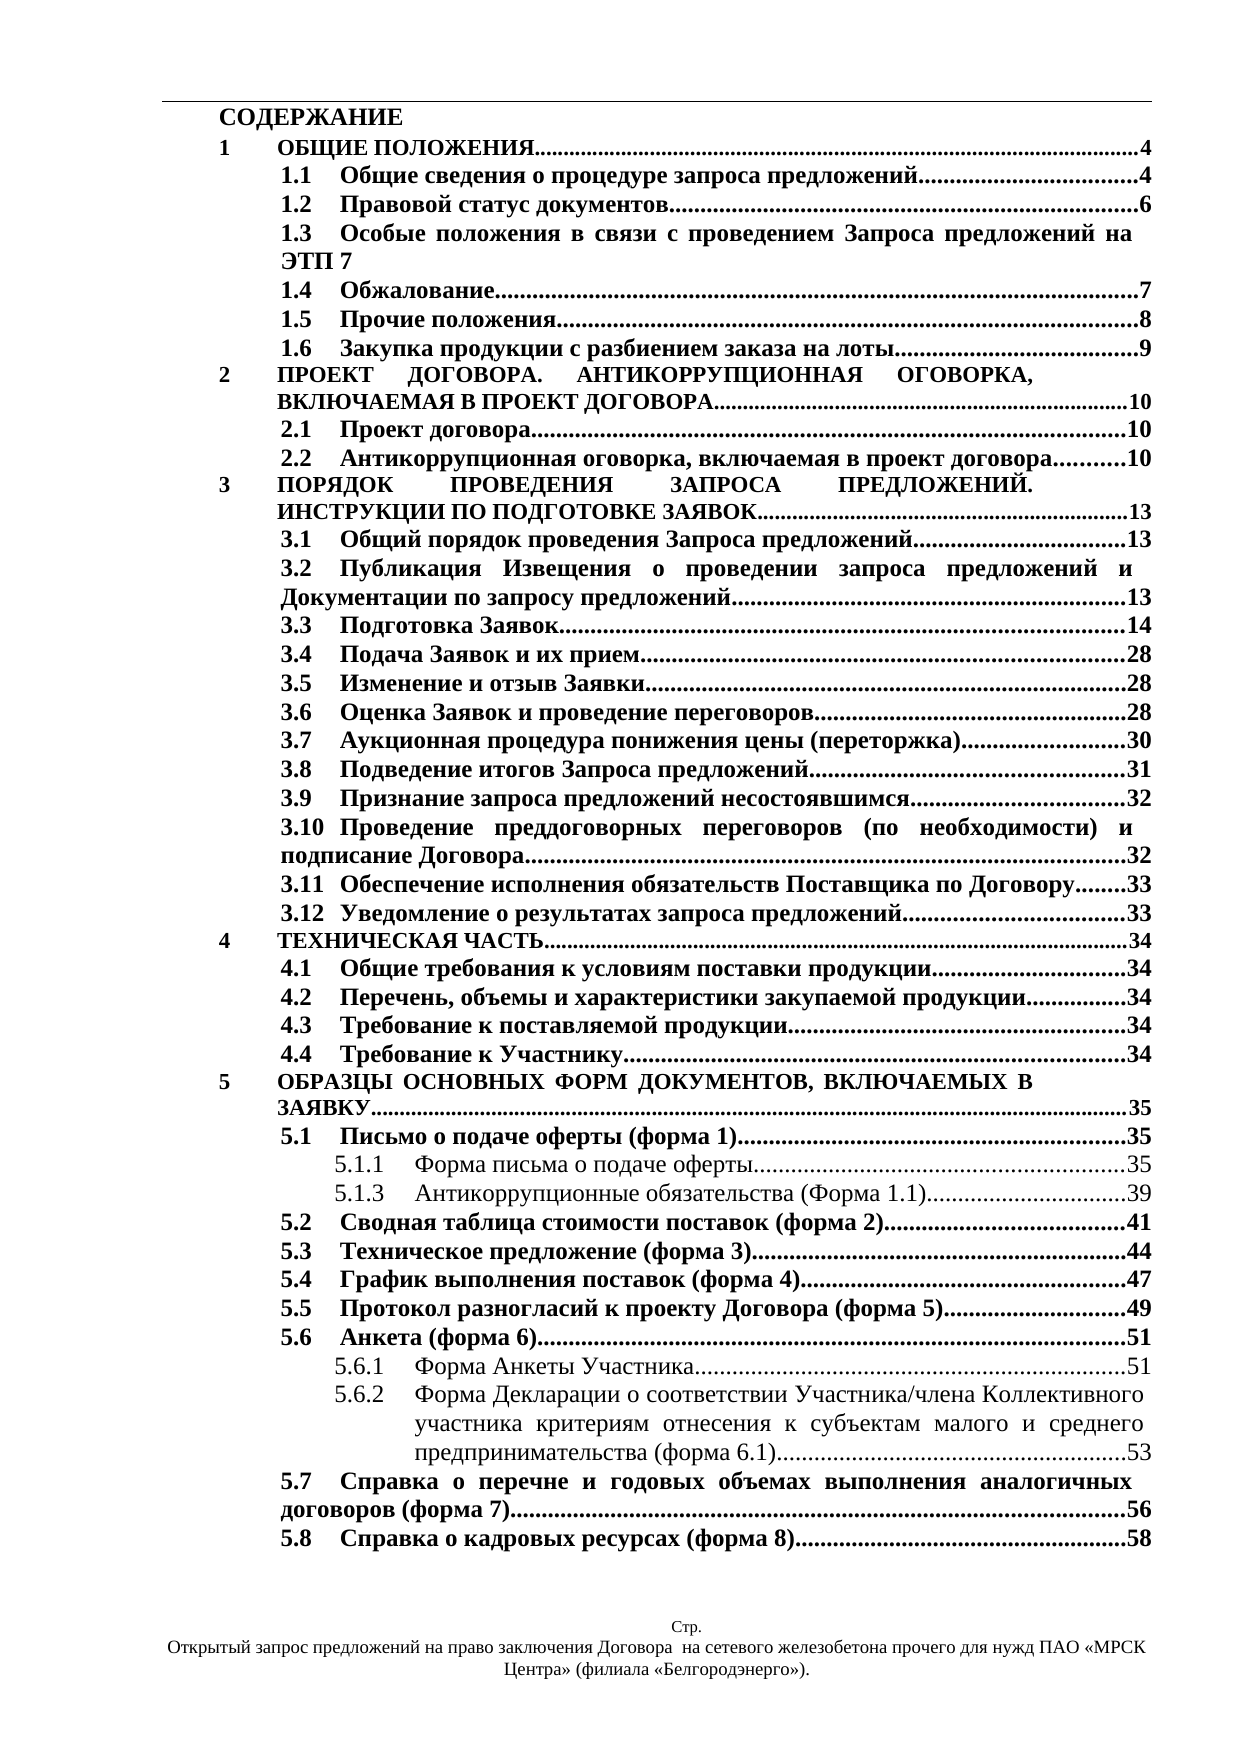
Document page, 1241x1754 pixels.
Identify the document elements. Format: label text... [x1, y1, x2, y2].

text 5.2 Сводная таблица стоимости поставок (форма 2) 41 [280, 1207, 1133, 1236]
text 5 Образцы основных форм документов, включаемых в Заявку 35 [218, 1068, 1033, 1121]
text 5.8 Справка о кадровых ресурсах (форма 8) 58 [280, 1523, 1133, 1552]
text 3.3 Подготовка Заявок 14 [280, 611, 1133, 639]
text 5.1 Письмо о подаче оферты (форма 1) 35 [280, 1121, 1133, 1149]
text 4 Техническая часть 34 [218, 927, 1033, 953]
text 2 Проект Договора. Антикоррупционная оговорка, включаемая в проект договора 10 [218, 361, 1033, 414]
text 3.2 Публикация Извещения о проведении запроса предложений и Документации по запросу предложений 13 [280, 553, 1133, 611]
text 1 Общие положения 4 [218, 134, 1033, 160]
text 1.1 Общие сведения о процедуре запроса предложений 4 [280, 160, 1133, 189]
text 1.5 Прочие положения 8 [280, 304, 1133, 333]
text 2.1 Проект договора 10 [280, 414, 1133, 443]
text 5.3 Техническое предложение (форма 3) 44 [280, 1236, 1133, 1264]
text 5.6 Анкета (форма 6) 51 [280, 1322, 1133, 1351]
text 1.4 Обжалование 7 [280, 275, 1133, 304]
text 3.6 Оценка Заявок и проведение переговоров 28 [280, 697, 1133, 726]
text 4.2 Перечень, объемы и характеристики закупаемой продукции 34 [280, 982, 1133, 1011]
text 3.8 Подведение итогов Запроса предложений 31 [280, 754, 1133, 783]
text 3.1 Общий порядок проведения Запроса предложений 13 [280, 524, 1133, 553]
text 4.1 Общие требования к условиям поставки продукции 34 [280, 953, 1133, 982]
text 4.4 Требование к Участнику. 34 [280, 1039, 1133, 1068]
text 5.6.2 Форма Декларации о соответствии Участника/члена Коллективного участника критериям отнесения к субъектам малого и среднего предпринимательства (форма 6.1) 53 [334, 1379, 1144, 1466]
text 3.12 Уведомление о результатах запроса предложений 33 [280, 898, 1133, 927]
text 4.3 Требование к поставляемой продукции 34 [280, 1011, 1133, 1039]
text 3.7 Аукционная процедура понижения цены (переторжка) 30 [280, 726, 1133, 754]
text СОДЕРЖАНИЕ [218, 102, 938, 131]
text 5.1.3 Антикоррупционные обязательства (Форма 1.1). 39 [334, 1178, 1144, 1207]
text 2.2 Антикоррупционная оговорка, включаемая в проект договора 10 [280, 443, 1133, 472]
text 1.3 Особые положения в связи с проведением Запроса предложений на ЭТП 7 [280, 218, 1133, 275]
text 1.2 Правовой статус документов 6 [280, 189, 1133, 218]
text 3 Порядок проведения Запроса предложений. Инструкции по подготовке Заявок 13 [218, 472, 1033, 524]
text 3.5 Изменение и отзыв Заявки 28 [280, 668, 1133, 697]
text 5.5 Протокол разногласий к проекту Договора (форма 5) 49 [280, 1293, 1133, 1322]
text 3.11 Обеспечение исполнения обязательств Поставщика по Договору 33 [280, 869, 1133, 898]
text 5.4 График выполнения поставок (форма 4) 47 [280, 1264, 1133, 1293]
text 5.6.1 Форма Анкеты Участника 51 [334, 1351, 1144, 1379]
text 5.1.1 Форма письма о подаче оферты 35 [334, 1149, 1144, 1178]
text 3.4 Подача Заявок и их прием 28 [280, 639, 1133, 668]
text 5.7 Справка о перечне и годовых объемах выполнения аналогичных договоров (форма 7) 56 [280, 1466, 1133, 1523]
text 3.9 Признание запроса предложений несостоявшимся 32 [280, 783, 1133, 812]
text 1.6 Закупка продукции с разбиением заказа на лоты 9 [280, 333, 1133, 361]
text 3.10 Проведение преддоговорных переговоров (по необходимости) и подписание Договора 32 [280, 812, 1133, 869]
